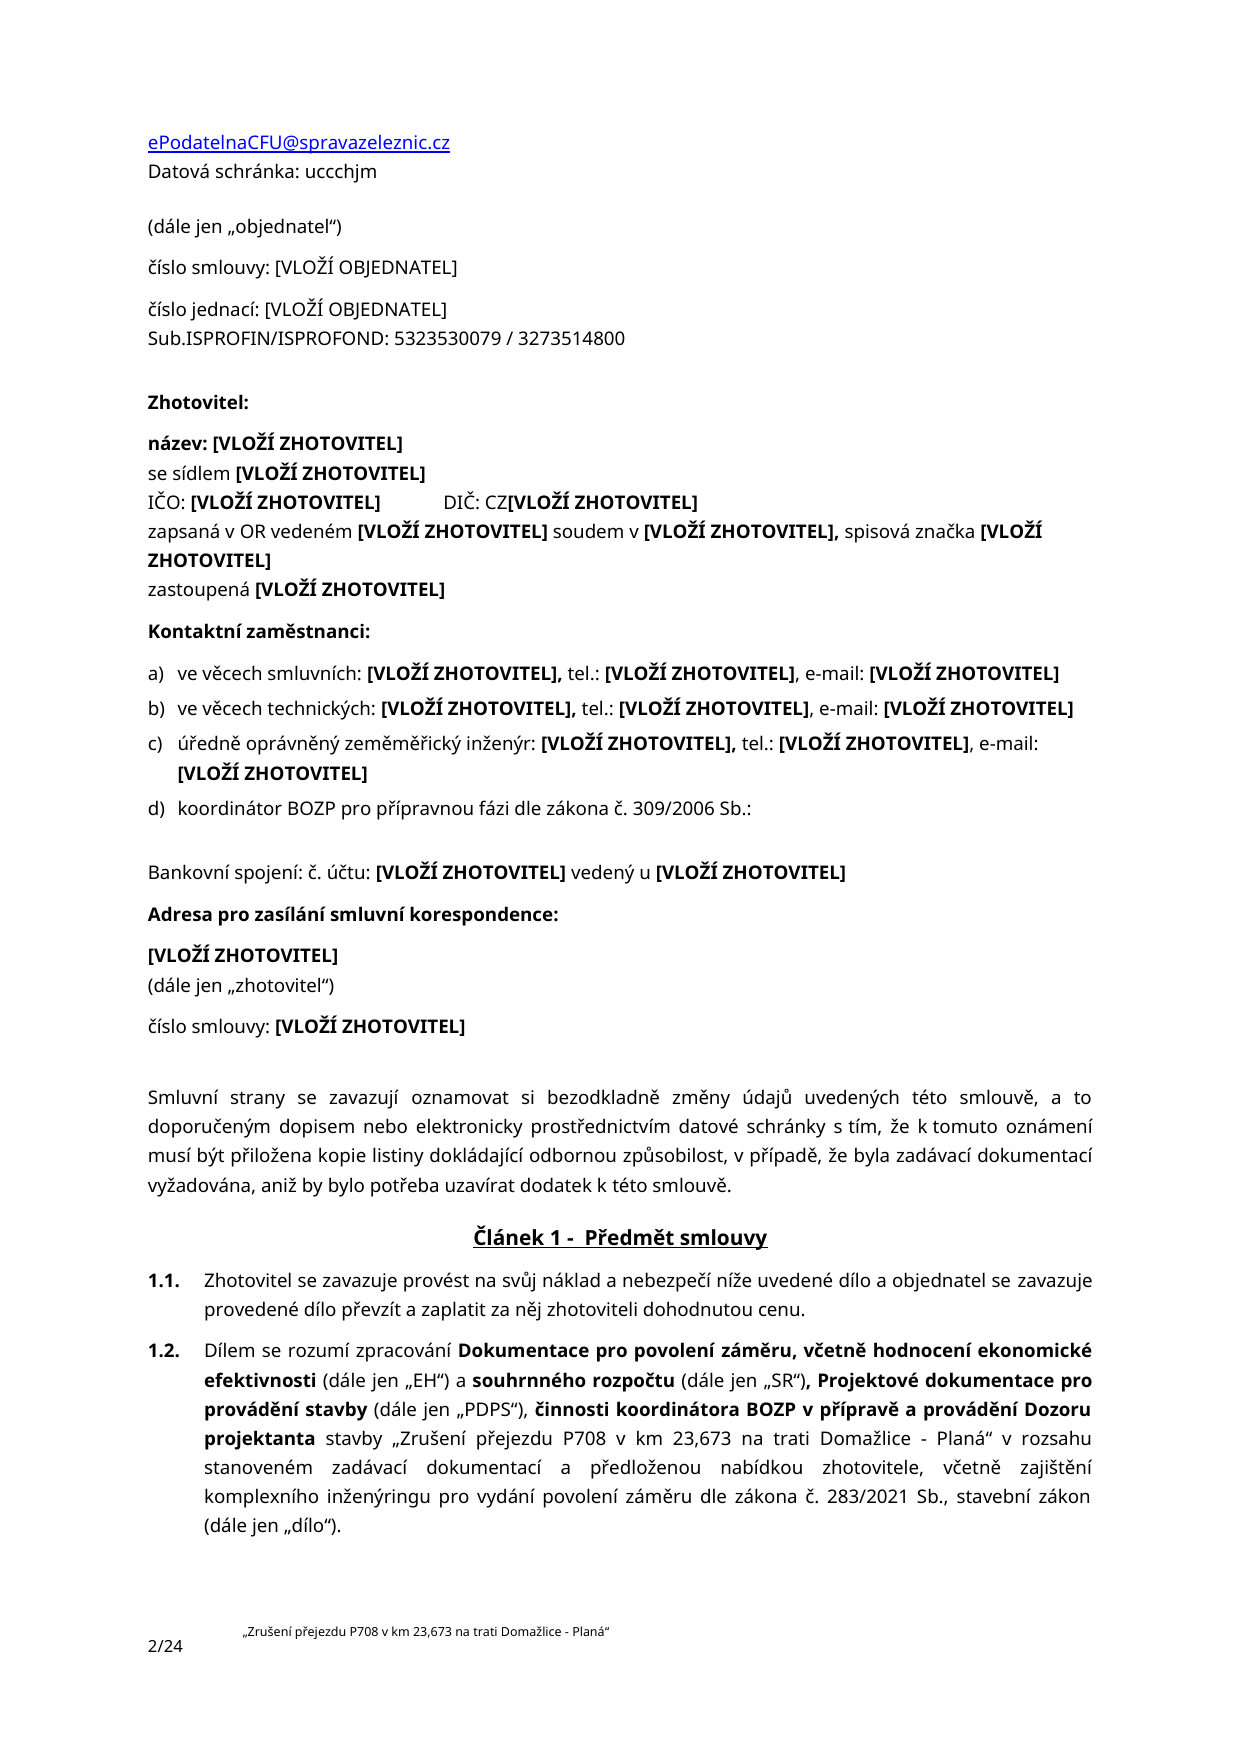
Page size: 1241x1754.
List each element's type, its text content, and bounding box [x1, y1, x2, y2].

text [VLOŽÍ ZHOTOVITEL] [148, 939, 1092, 969]
text 1.2. Dílem se rozumí zpracování Dokumentace pro povolení záměru, včetně hodnocení ekonomické efektivnosti (dále jen „EH“) a souhrnného rozpočtu (dále jen „SR“), Projektové dokumentace pro provádění stavby (dále jen „PDPS“), činnosti koordinátora BOZP v přípravě a provádění Dozoru projektanta stavby „Zrušení přejezdu P708 v km 23,673 na trati Domažlice - Planá“ v rozsahu stanoveném zadávací dokumentací a předloženou nabídkou zhotovitele, včetně zajištění komplexního inženýringu pro vydání povolení záměru dle zákona č. 283/2021 Sb., stavební zákon (dále jen „dílo“). [148, 1334, 1092, 1539]
text Smluvní strany se zavazují oznamovat si bezodkladně změny údajů uvedených této smlouvě, a to doporučeným dopisem nebo elektronicky prostřednictvím datové schránky s tím, že k tomuto oznámení musí být přiložena kopie listiny dokládající odbornou způsobilost, v případě, že byla zadávací dokumentací vyžadována, aniž by bylo potřeba uzavírat dodatek k této smlouvě. [148, 1081, 1092, 1198]
text číslo smlouvy: [VLOŽÍ ZHOTOVITEL] [148, 1010, 1092, 1039]
text Adresa pro zasílání smluvní korespondence: [148, 898, 1092, 927]
text (dále jen „objednatel“) [148, 210, 1092, 239]
text Datová schránka: uccchjm [148, 156, 1092, 185]
text číslo smlouvy: [VLOŽÍ OBJEDNATEL] [148, 251, 1092, 281]
text název: [VLOŽÍ ZHOTOVITEL] [148, 427, 1092, 457]
text zastoupená [VLOŽÍ ZHOTOVITEL] [148, 573, 1092, 602]
text Bankovní spojení: č. účtu: [VLOŽÍ ZHOTOVITEL] vedený u [VLOŽÍ ZHOTOVITEL] [148, 856, 1092, 885]
text číslo jednací: [VLOŽÍ OBJEDNATEL] [148, 293, 1092, 322]
text Kontaktní zaměstnanci: [148, 615, 1092, 644]
text Sub.ISPROFIN/ISPROFOND: 5323530079 / 3273514800 [148, 322, 1092, 351]
text se sídlem [VLOŽÍ ZHOTOVITEL] [148, 457, 1092, 486]
text 1.1. Zhotovitel se zavazuje provést na svůj náklad a nebezpečí níže uvedené dílo a objednatel se zavazuje provedené dílo převzít a zaplatit za něj zhotoviteli dohodnutou cenu. [148, 1264, 1092, 1322]
list ve věcech smluvních: [VLOŽÍ ZHOTOVITEL], tel.: [VLOŽÍ ZHOTOVITEL], e-mail: [VLOŽÍ ZHOTOVITEL] [148, 657, 1092, 686]
text zapsaná v OR vedeném [VLOŽÍ ZHOTOVITEL] soudem v [VLOŽÍ ZHOTOVITEL], spisová značka [VLOŽÍ ZHOTOVITEL] [148, 515, 1092, 573]
text ePodatelnaCFU@spravazeleznic.cz [148, 126, 1092, 156]
list ve věcech technických: [VLOŽÍ ZHOTOVITEL], tel.: [VLOŽÍ ZHOTOVITEL], e-mail: [VLOŽÍ ZHOTOVITEL] [148, 692, 1092, 721]
list úředně oprávněný zeměměřický inženýr: [VLOŽÍ ZHOTOVITEL], tel.: [VLOŽÍ ZHOTOVITEL], e-mail: [VLOŽÍ ZHOTOVITEL] [148, 727, 1092, 786]
text Článek 1 - Předmět smlouvy [148, 1223, 1092, 1251]
list koordinátor BOZP pro přípravnou fázi dle zákona č. 309/2006 Sb.: [148, 792, 1092, 821]
text (dále jen „zhotovitel“) [148, 969, 1092, 998]
text IČO: [VLOŽÍ ZHOTOVITEL] DIČ: CZ[VLOŽÍ ZHOTOVITEL] [148, 486, 1092, 515]
text Zhotovitel: [148, 389, 1092, 415]
